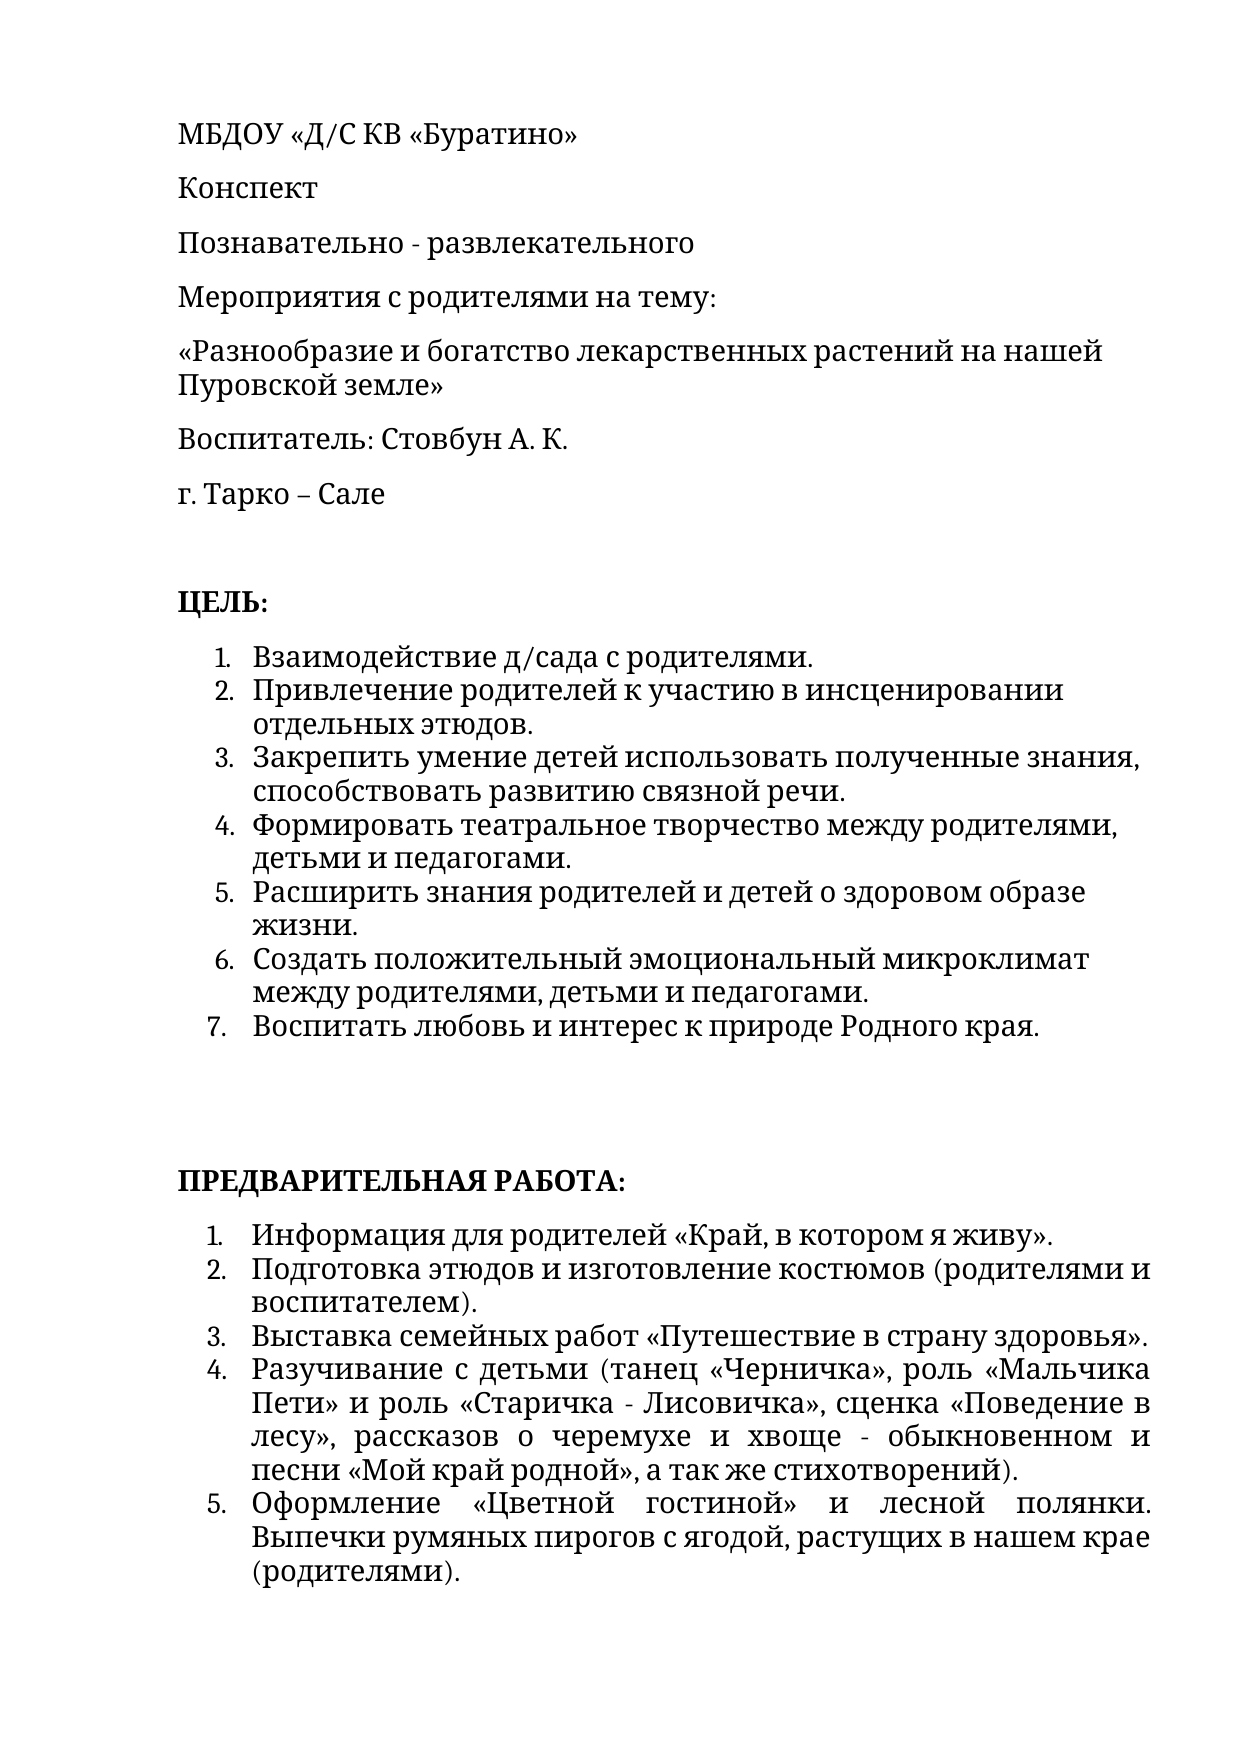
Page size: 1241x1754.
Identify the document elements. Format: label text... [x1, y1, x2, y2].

text МБДОУ «Д/С КВ «Буратино» [177, 118, 1152, 152]
text Конспект [177, 172, 1152, 206]
list Воспитать любовь и интерес к природе Родного края. [207, 1010, 1152, 1043]
text Познавательно - развлекательного [177, 227, 1152, 260]
text Мероприятия с родителями на тему: [177, 281, 1152, 315]
list Информация для родителей «Край, в котором я живу». [207, 1219, 1152, 1253]
list Выставка семейных работ «Путешествие в страну здоровья». [207, 1320, 1152, 1353]
list Создать положительный эмоциональный микроклимат между родителями, детьми и педагогами. [215, 943, 1152, 1010]
text г. Тарко – Сале [177, 478, 1152, 511]
text ЦЕЛЬ: [177, 587, 1152, 620]
list Привлечение родителей к участию в инсценировании отдельных этюдов. [215, 674, 1152, 742]
text «Разнообразие и богатство лекарственных растений на нашей Пуровской земле» [177, 336, 1152, 403]
text ПРЕДВАРИТЕЛЬНАЯ РАБОТА: [177, 1165, 1152, 1198]
text Воспитатель: Стовбун А. К. [177, 423, 1152, 457]
list Подготовка этюдов и изготовление костюмов (родителями и воспитателем). [207, 1253, 1152, 1320]
list Расширить знания родителей и детей о здоровом образе жизни. [215, 876, 1152, 943]
list Закрепить умение детей использовать полученные знания, способствовать развитию связной речи. [215, 742, 1152, 809]
list Оформление «Цветной гостиной» и лесной полянки. Выпечки румяных пирогов с ягодой, растущих в нашем крае (родителями). [207, 1488, 1152, 1588]
list Формировать театральное творчество между родителями, детьми и педагогами. [215, 809, 1152, 876]
list Взаимодействие д/сада с родителями. [215, 641, 1152, 674]
list Разучивание с детьми (танец «Черничка», роль «Мальчика Пети» и роль «Старичка - Лисовичка», сценка «Поведение в лесу», рассказов о черемухе и хвоще - обыкновенном и песни «Мой край родной», а так же стихотворений). [207, 1353, 1152, 1488]
